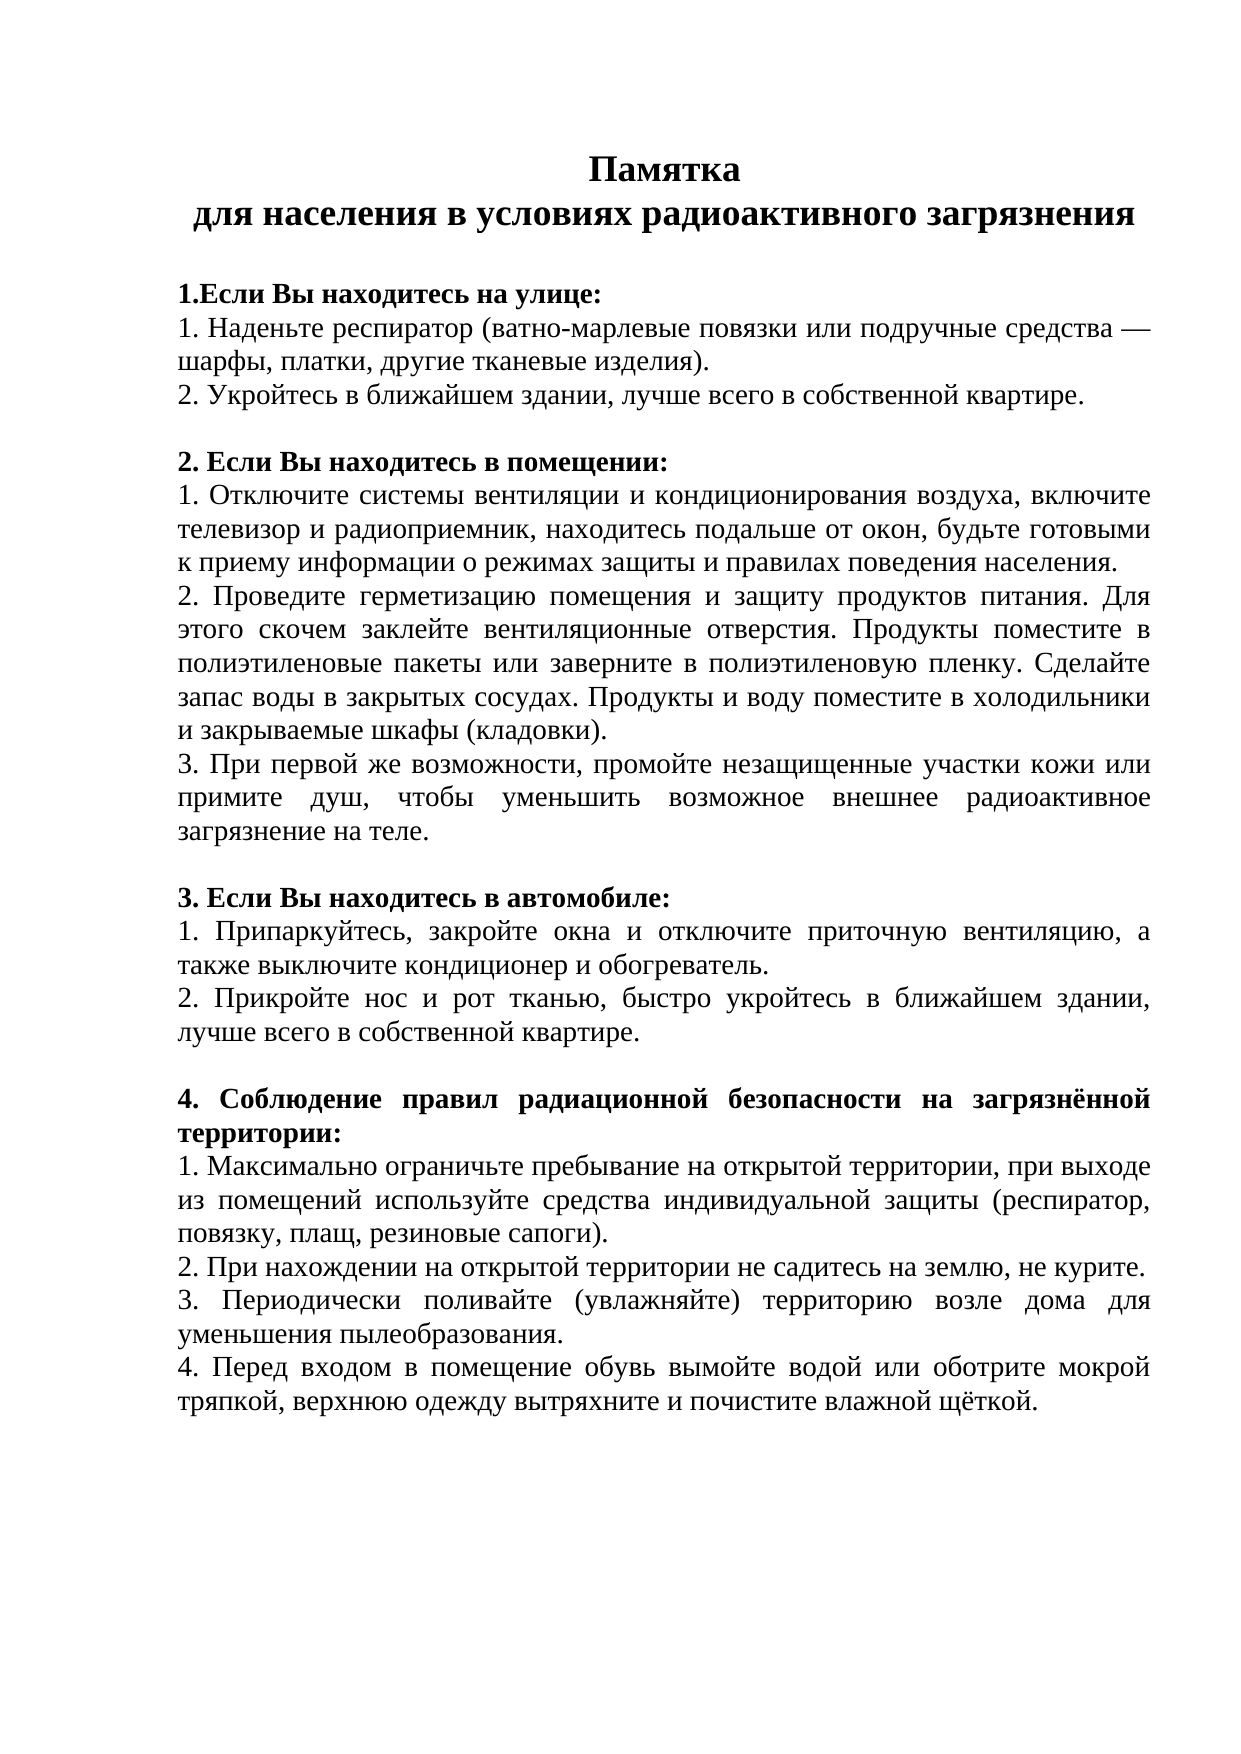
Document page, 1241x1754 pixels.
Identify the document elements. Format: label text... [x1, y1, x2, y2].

text 2. Прикройте нос и рот тканью, быстро укройтесь в ближайшем здании, лучше всего в собственной квартире. [177, 981, 1152, 1048]
text 3. Периодически поливайте (увлажняйте) территорию возле дома для уменьшения пылеобразования. [177, 1282, 1152, 1349]
text 4. Соблюдение правил радиационной безопасности на загрязнённой территории: [177, 1081, 1152, 1148]
text 3. Если Вы находитесь в автомобиле: [177, 880, 1152, 913]
text 1. Припаркуйтесь, закройте окна и отключите приточную вентиляцию, а также выключите кондиционер и обогреватель. [177, 913, 1152, 981]
text 4. Перед входом в помещение обувь вымойте водой или оботрите мокрой тряпкой, верхнюю одежду вытряхните и почистите влажной щёткой. [177, 1349, 1152, 1417]
text 2. Если Вы находитесь в помещении: [177, 444, 1152, 477]
text 2. Укройтесь в ближайшем здании, лучше всего в собственной квартире. [177, 377, 1152, 410]
text 1. Наденьте респиратор (ватно-марлевые повязки или подручные средства — шарфы, платки, другие тканевые изделия). [177, 310, 1152, 377]
text 1. Максимально ограничьте пребывание на открытой территории, при выходе из помещений используйте средства индивидуальной защиты (респиратор, повязку, плащ, резиновые сапоги). [177, 1148, 1152, 1249]
text 2. При нахождении на открытой территории не садитесь на землю, не курите. [177, 1249, 1152, 1282]
text 1. Отключите системы вентиляции и кондиционирования воздуха, включите телевизор и радиоприемник, находитесь подальше от окон, будьте готовыми к приему информации о режимах защиты и правилах поведения населения. [177, 477, 1152, 578]
text 3. При первой же возможности, промойте незащищенные участки кожи или примите душ, чтобы уменьшить возможное внешнее радиоактивное загрязнение на теле. [177, 746, 1152, 846]
text для населения в условиях радиоактивного загрязнения [177, 190, 1152, 233]
text 2. Проведите герметизацию помещения и защиту продуктов питания. Для этого скочем заклейте вентиляционные отверстия. Продукты поместите в полиэтиленовые пакеты или заверните в полиэтиленовую пленку. Сделайте запас воды в закрытых сосудах. Продукты и воду поместите в холодильники и закрываемые шкафы (кладовки). [177, 578, 1152, 746]
text Памятка [177, 147, 1152, 190]
text 1.Если Вы находитесь на улице: [177, 276, 1152, 310]
